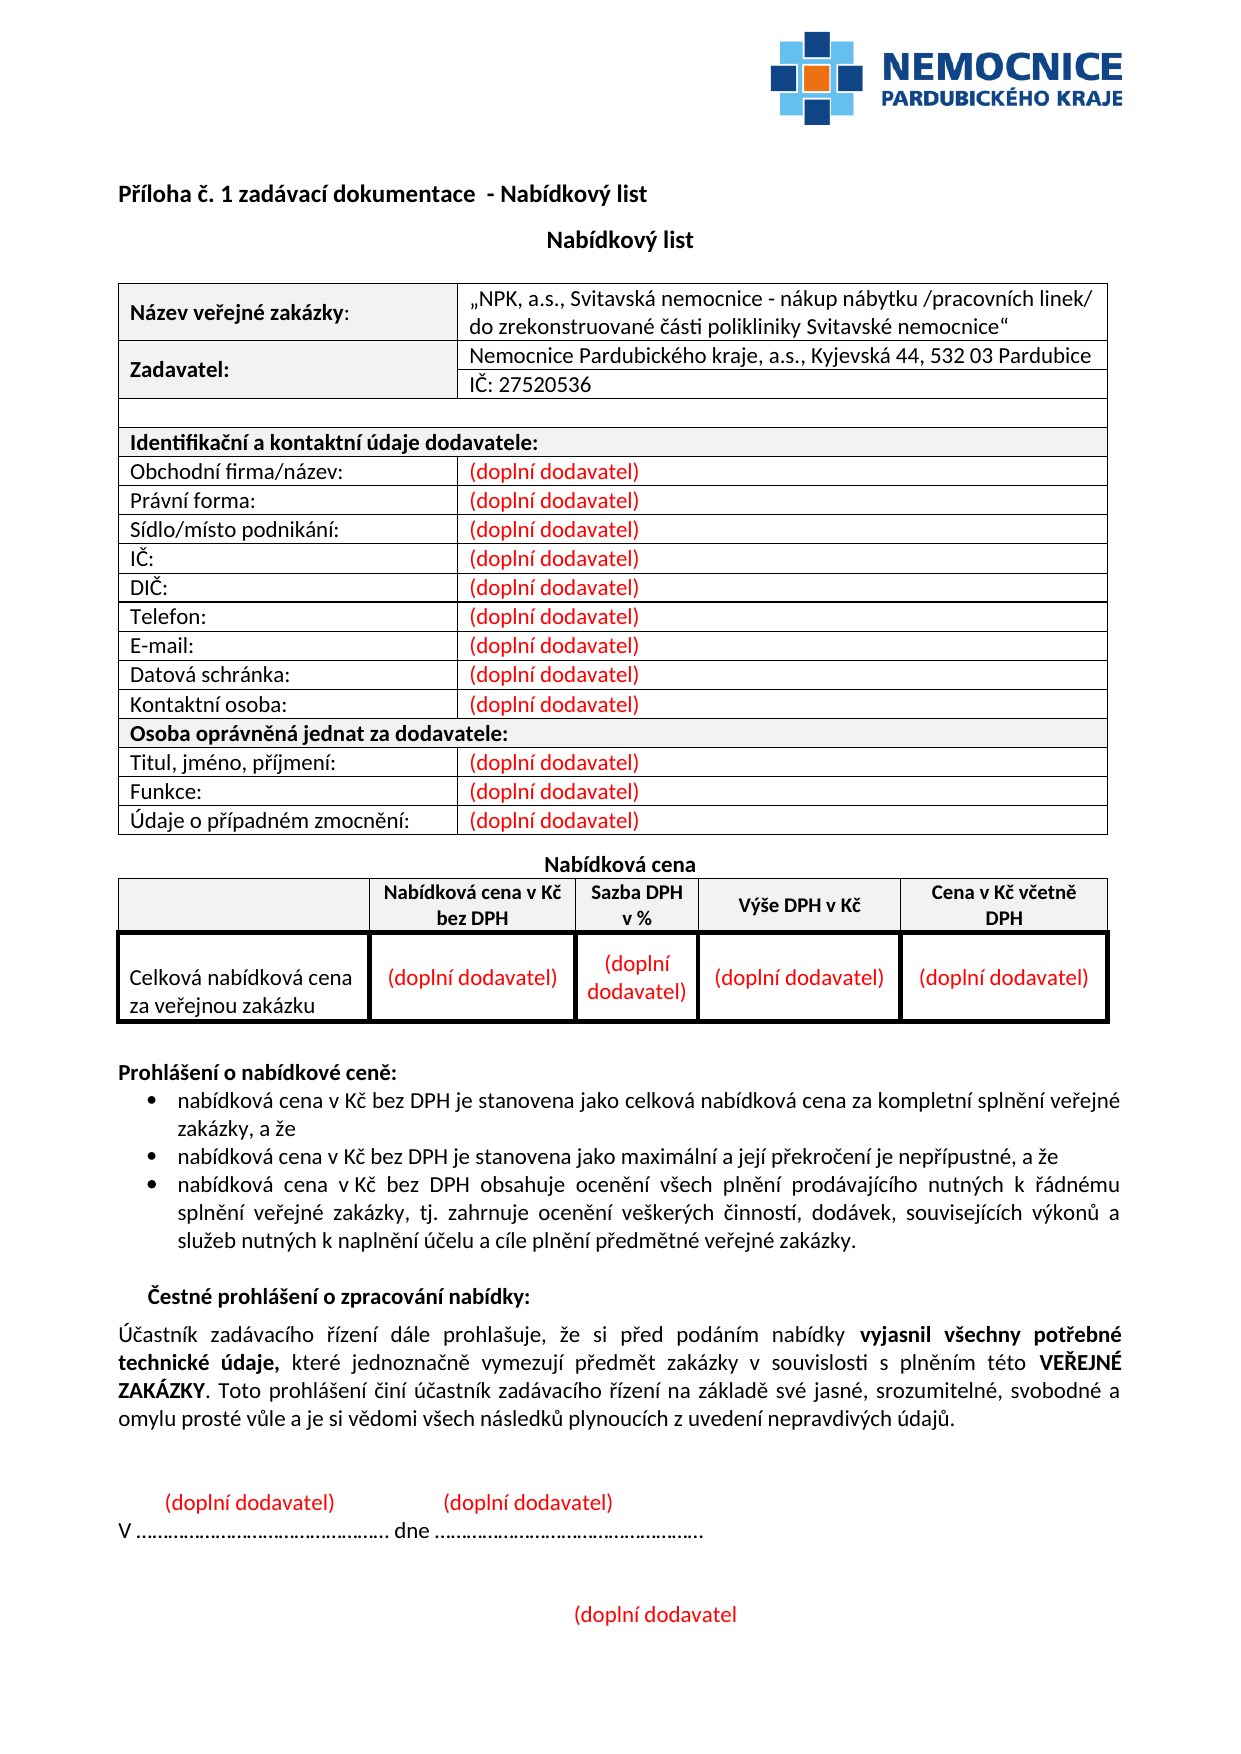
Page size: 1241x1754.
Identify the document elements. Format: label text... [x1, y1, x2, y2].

table_cell (doplní dodavatel) [700, 935, 898, 1019]
table_cell (doplní dodavatel) [372, 935, 573, 1019]
table_cell Osoba oprávněná jednat za dodavatele: [119, 719, 1107, 747]
table_cell Datová schránka: [119, 661, 457, 689]
table_cell E-mail: [119, 632, 457, 659]
table_cell (doplní dodavatel) [458, 777, 1107, 805]
table_cell IČ: 27520536 [458, 370, 1107, 398]
table_cell Údaje o případném zmocnění: [119, 806, 457, 834]
table_cell Obchodní firma/název: [119, 457, 457, 485]
table_cell IČ: [119, 544, 457, 572]
table_header Název veřejné zakázky: [119, 284, 457, 340]
table_cell (doplní dodavatel) [903, 935, 1105, 1019]
text Čestné prohlášení o zpracování nabídky: [148, 1282, 1122, 1310]
table_header [119, 879, 369, 930]
table_cell Titul, jméno, příjmení: [119, 748, 457, 776]
text Nabídková cena [118, 850, 1122, 878]
text V ………………………………………… dne …………………………………………… [118, 1516, 1122, 1544]
text Prohlášení o nabídkové ceně: [118, 1058, 1122, 1086]
table_cell [119, 399, 1107, 427]
table_cell Identifikační a kontaktní údaje dodavatele: [119, 428, 1107, 456]
table_cell (doplní dodavatel) [458, 457, 1107, 485]
table_cell (doplní dodavatel) [458, 544, 1107, 572]
text (doplní dodavatel [118, 1600, 1122, 1628]
text (doplní dodavatel) (doplní dodavatel) [118, 1488, 1122, 1516]
table_cell Telefon: [119, 603, 457, 631]
table_cell Zadavatel: [119, 341, 457, 398]
text Účastník zadávacího řízení dále prohlašuje, že si před podáním nabídky vyjasnil všechny potřebné technické údaje, které jednoznačně vymezují předmět zakázky v souvislosti s plněním této VEŘEJNÉ ZAKÁZKY. Toto prohlášení činí účastník zadávacího řízení na základě své jasné, srozumitelné, svobodné a omylu prosté vůle a je si vědomi všech následků plynoucích z uvedení nepravdivých údajů. [118, 1320, 1122, 1432]
table_cell (doplní dodavatel) [458, 748, 1107, 776]
table_cell (doplní dodavatel) [458, 632, 1107, 659]
table_cell DIČ: [119, 574, 457, 601]
table_cell (doplní dodavatel) [578, 935, 696, 1019]
table_cell (doplní dodavatel) [458, 486, 1107, 514]
table_cell Kontaktní osoba: [119, 690, 457, 718]
list nabídková cena v Kč bez DPH obsahuje ocenění všech plnění prodávajícího nutných k řádnému splnění veřejné zakázky, tj. zahrnuje ocenění veškerých činností, dodávek, souvisejících výkonů a služeb nutných k naplnění účelu a cíle plnění předmětné veřejné zakázky. [148, 1170, 1122, 1254]
picture [769, 30, 1123, 126]
table_cell Funkce: [119, 777, 457, 805]
table_cell Sídlo/místo podnikání: [119, 515, 457, 543]
table_cell Nemocnice Pardubického kraje, a.s., Kyjevská 44, 532 03 Pardubice [458, 341, 1107, 369]
text Příloha č. 1 zadávací dokumentace - Nabídkový list [118, 178, 1122, 209]
table_cell (doplní dodavatel) [458, 661, 1107, 689]
table_cell Právní forma: [119, 486, 457, 514]
table_header Výše DPH v Kč [699, 879, 900, 930]
table_cell (doplní dodavatel) [458, 603, 1107, 631]
table_header Cena v Kč včetně DPH [901, 879, 1107, 930]
table_header Sazba DPH v % [576, 879, 698, 930]
table_cell (doplní dodavatel) [458, 806, 1107, 834]
table_cell Celková nabídková cena za veřejnou zakázku [120, 935, 367, 1019]
table_cell (doplní dodavatel) [458, 515, 1107, 543]
table_header Nabídková cena v Kč bez DPH [370, 879, 575, 930]
list nabídková cena v Kč bez DPH je stanovena jako maximální a její překročení je nepřípustné, a že [148, 1142, 1122, 1170]
table_header „NPK, a.s., Svitavská nemocnice - nákup nábytku /pracovních linek/ do zrekonstruované části polikliniky Svitavské nemocnice“ [458, 284, 1107, 340]
list nabídková cena v Kč bez DPH je stanovena jako celková nabídková cena za kompletní splnění veřejné zakázky, a že [148, 1086, 1122, 1142]
table_cell (doplní dodavatel) [458, 690, 1107, 718]
table_cell (doplní dodavatel) [458, 574, 1107, 601]
text Nabídkový list [118, 224, 1122, 255]
